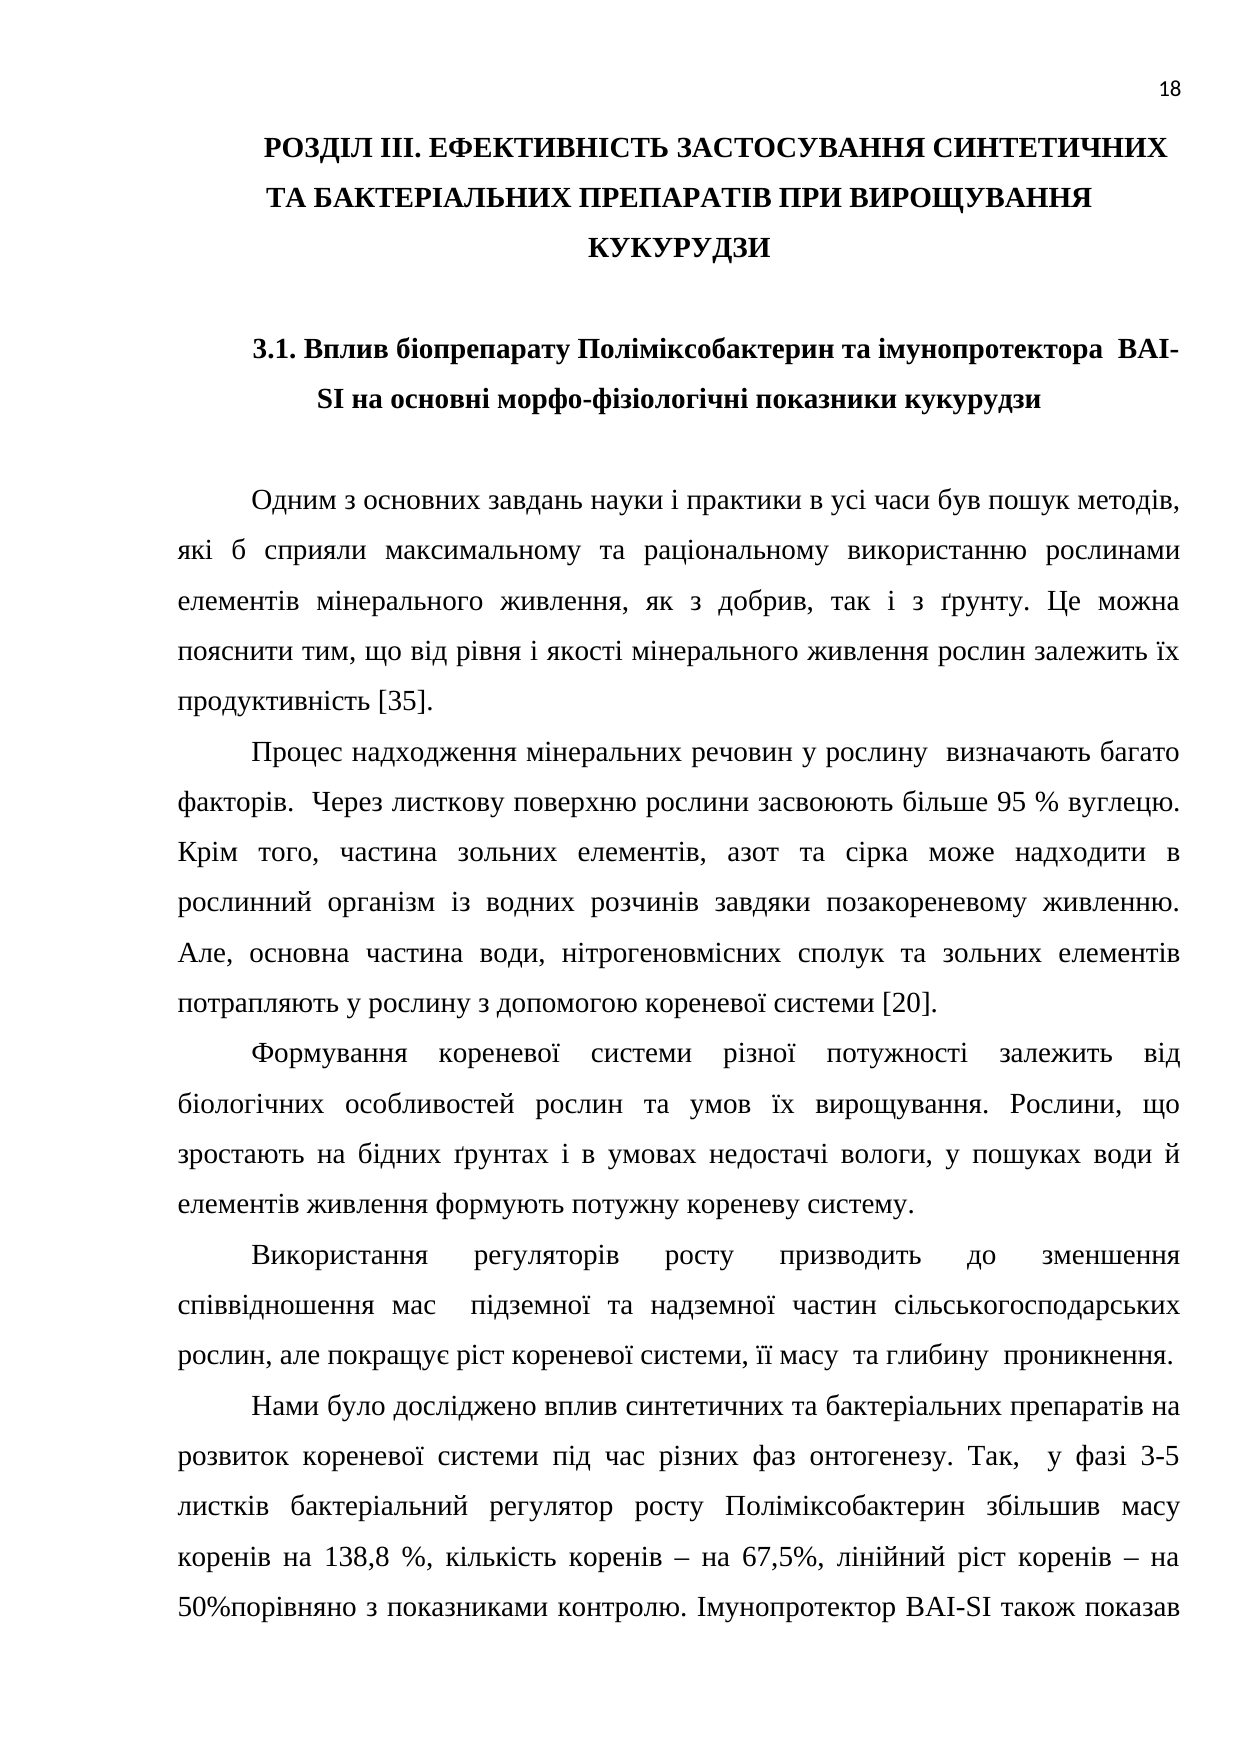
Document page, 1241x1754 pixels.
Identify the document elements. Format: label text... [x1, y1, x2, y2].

text РОЗДІЛ ІІІ. ЕФЕКТИВНІСТЬ ЗАСТОСУВАННЯ СИНТЕТИЧНИХ ТА БАКТЕРІАЛЬНИХ ПРЕПАРАТІВ ПРИ ВИРОЩУВАННЯ КУКУРУДЗИ [177, 130, 1181, 264]
text Одним з основних завдань науки і практики в усі часи був пошук методів, які б сприяли максимальному та раціональному використанню рослинами елементів мінерального живлення, як з добрив, так і з ґрунту. Це можна пояснити тим, що від рівня і якості мінерального живлення рослин залежить їх продуктивність [35]. [177, 482, 1181, 717]
text Використання регуляторів росту призводить до зменшення співвідношення мас підземної та надземної частин сільськогосподарських рослин, але покращує ріст кореневої системи, її масу та глибину проникнення. [177, 1237, 1181, 1371]
text 3.1. Вплив біопрепарату Поліміксобактерин та імунопротектора BAI-SI на основні морфо-фізіологічні показники кукурудзи [177, 331, 1181, 415]
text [177, 1388, 1181, 1622]
text Формування кореневої системи різної потужності залежить від біологічних особливостей рослин та умов їх вирощування. Рослини, що зростають на бідних ґрунтах і в умовах недостачі вологи, у пошуках води й елементів живлення формують потужну кореневу систему. [177, 1036, 1181, 1220]
text Процес надходження мінеральних речовин у рослину визначають багато факторів. Через листкову поверхню рослини засвоюють більше 95 % вуглецю. Крім того, частина зольних елементів, азот та сірка може надходити в рослинний організм із водних розчинів завдяки позакореневому живленню. Але, основна частина води, нітрогеновмісних сполук та зольних елементів потрапляють у рослину з допомогою кореневої системи [20]. [177, 734, 1181, 1019]
